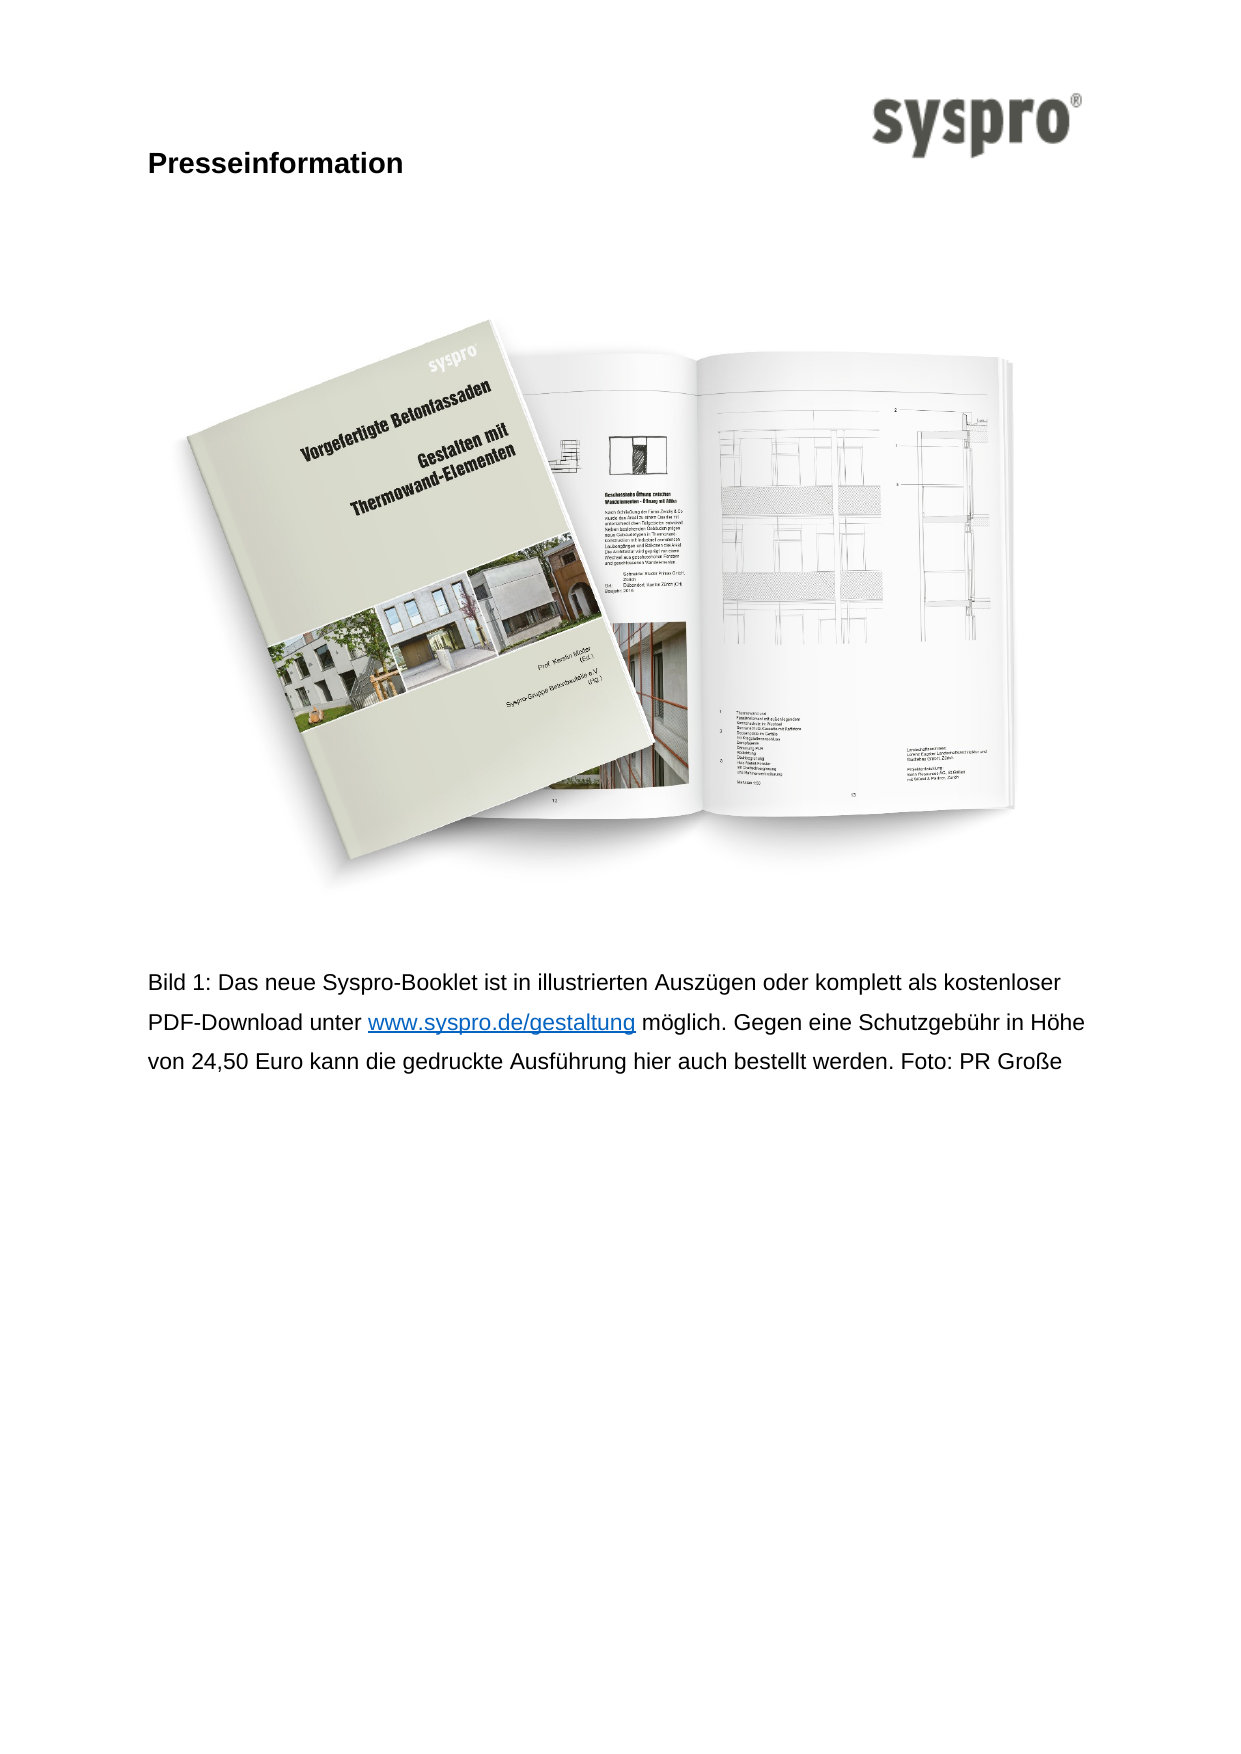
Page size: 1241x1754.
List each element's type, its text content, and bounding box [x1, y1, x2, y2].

picture [147, 264, 1085, 946]
text Bild 1: Das neue Syspro-Booklet ist in illustrierten Auszügen oder komplett als kostenloser PDF-Download unter www.syspro.de/gestaltung möglich. Gegen eine Schutzgebühr in Höhe von 24,50 Euro kann die gedruckte Ausführung hier auch bestellt werden. Foto: PR Große [148, 969, 1093, 1074]
picture [862, 73, 1093, 174]
